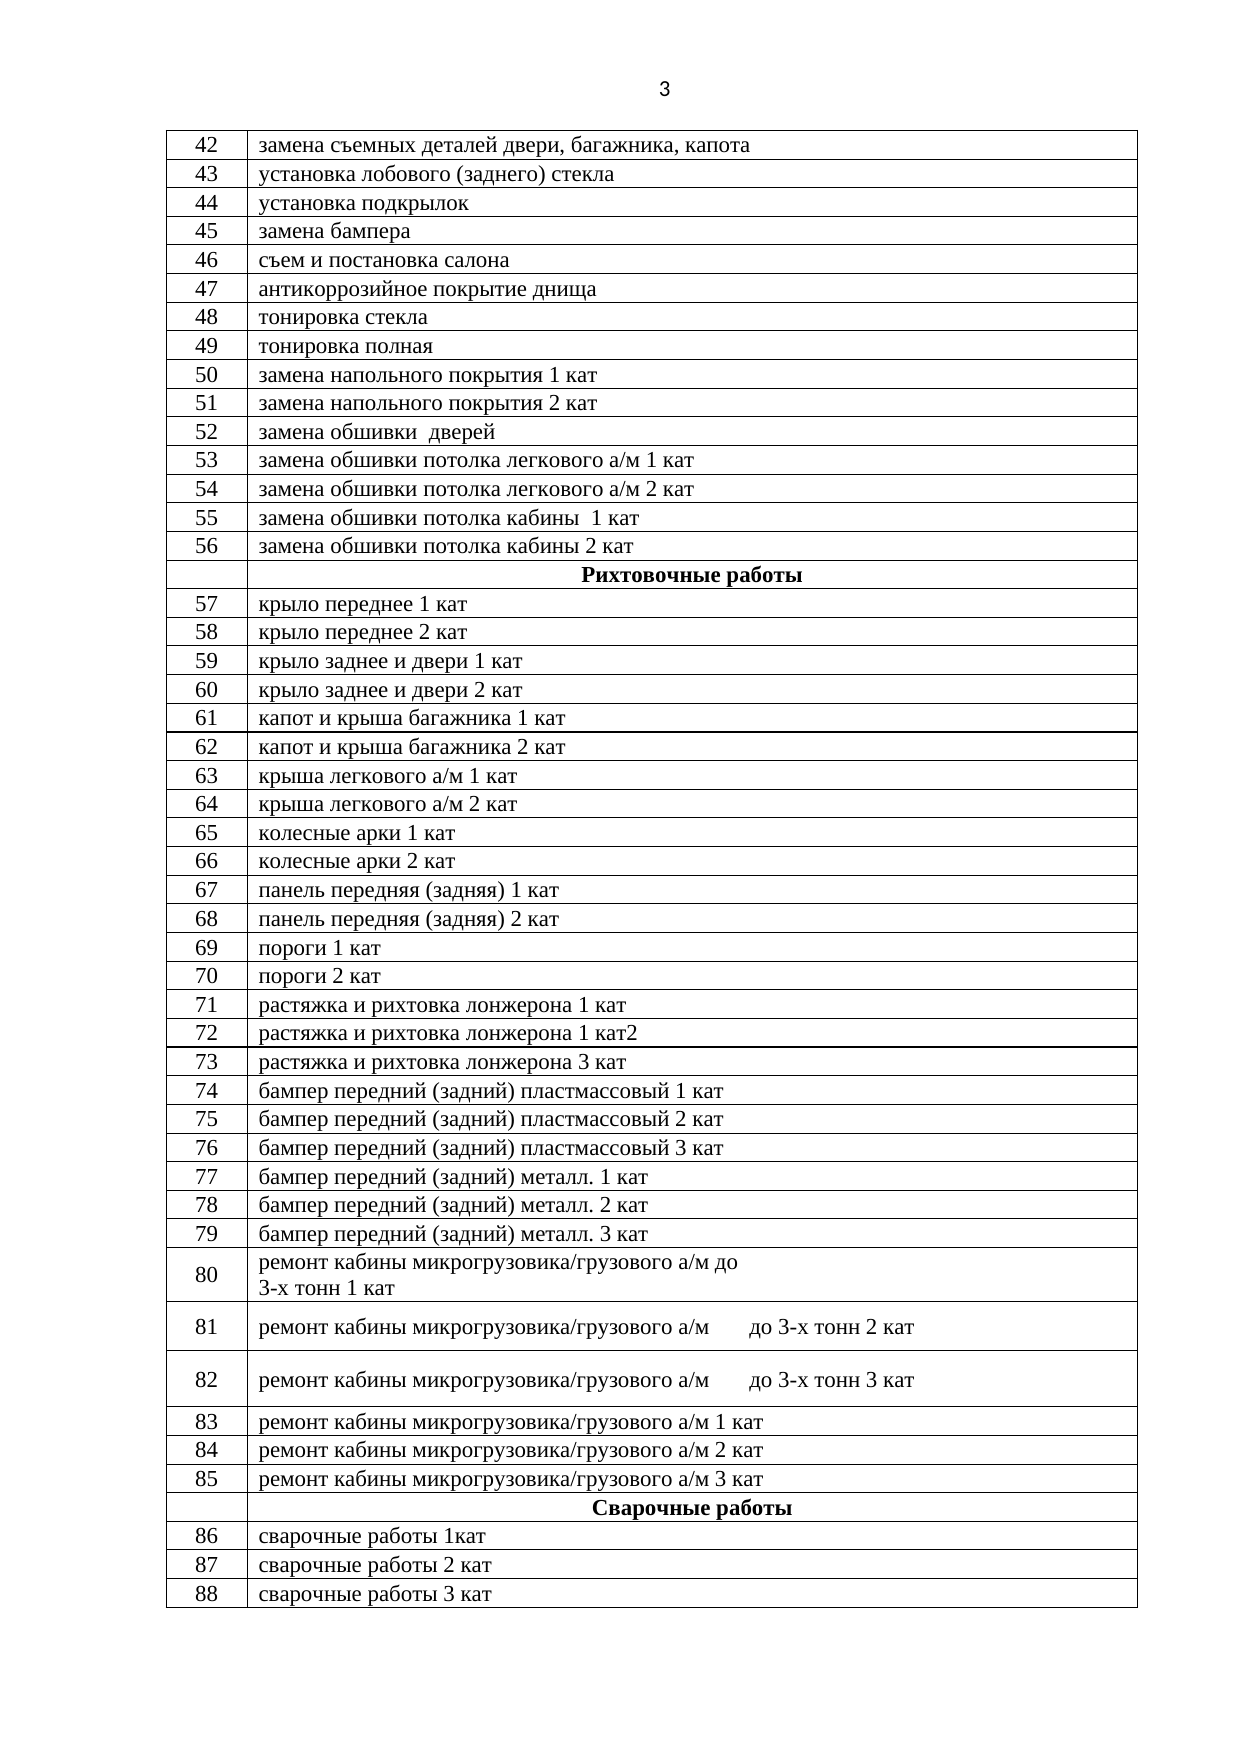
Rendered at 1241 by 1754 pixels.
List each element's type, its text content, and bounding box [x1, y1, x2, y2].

table_cell сварочные работы 1кат [248, 1522, 1137, 1549]
table_cell крыша легкового а/м 2 кат [248, 790, 1137, 817]
table_cell 86 [167, 1522, 247, 1549]
table_cell 79 [167, 1219, 247, 1247]
table_cell 77 [167, 1162, 247, 1190]
table_cell ремонт кабины микрогрузовика/грузового а/м 3 кат [248, 1465, 1137, 1492]
table_cell 46 [167, 245, 247, 273]
table_cell Рихтовочные работы [248, 561, 1137, 588]
table_cell 63 [167, 761, 247, 789]
table_cell бампер передний (задний) пластмассовый 1 кат [248, 1076, 1137, 1104]
table_cell установка подкрылок [248, 188, 1137, 216]
table_cell 87 [167, 1550, 247, 1578]
table_cell 74 [167, 1076, 247, 1104]
table_cell 55 [167, 503, 247, 531]
table_cell 44 [167, 188, 247, 216]
table_cell 43 [167, 160, 247, 187]
table_cell бампер передний (задний) пластмассовый 3 кат [248, 1134, 1137, 1161]
table_cell 52 [167, 417, 247, 445]
table_cell замена бампера [248, 217, 1137, 244]
table_cell 49 [167, 331, 247, 359]
table_cell панель передняя (задняя) 2 кат [248, 904, 1137, 932]
table_cell крыло заднее и двери 2 кат [248, 675, 1137, 703]
table_cell [167, 1493, 247, 1521]
table_cell замена обшивки потолка кабины 1 кат [248, 503, 1137, 531]
table_cell 53 [167, 446, 247, 473]
table_cell 68 [167, 904, 247, 932]
table_cell растяжка и рихтовка лонжерона 1 кат2 [248, 1019, 1137, 1046]
table_cell замена обшивки потолка легкового а/м 2 кат [248, 475, 1137, 502]
table_cell тонировка полная [248, 331, 1137, 359]
table_cell замена напольного покрытия 2 кат [248, 389, 1137, 416]
table_cell пороги 2 кат [248, 962, 1137, 989]
table_cell 48 [167, 303, 247, 330]
table_cell 69 [167, 933, 247, 961]
table_cell 71 [167, 990, 247, 1018]
table_cell 58 [167, 618, 247, 645]
table_cell 47 [167, 274, 247, 302]
table_cell 70 [167, 962, 247, 989]
table_cell 50 [167, 360, 247, 388]
table_cell сварочные работы 2 кат [248, 1550, 1137, 1578]
table_cell 60 [167, 675, 247, 703]
table_cell панель передняя (задняя) 1 кат [248, 876, 1137, 903]
table_cell 76 [167, 1134, 247, 1161]
table_cell бампер передний (задний) металл. 2 кат [248, 1191, 1137, 1218]
table_cell 66 [167, 847, 247, 874]
table_cell 54 [167, 475, 247, 502]
table_cell 59 [167, 646, 247, 674]
table_cell 83 [167, 1407, 247, 1435]
table_cell 88 [167, 1579, 247, 1607]
table_cell замена обшивки потолка кабины 2 кат [248, 532, 1137, 559]
table_cell 56 [167, 532, 247, 559]
table_cell крыло переднее 1 кат [248, 589, 1137, 617]
table_cell ремонт кабины микрогрузовика/грузового а/м до 3-х тонн 2 кат [248, 1302, 1137, 1350]
table_cell 81 [167, 1302, 247, 1350]
table_cell 57 [167, 589, 247, 617]
table_cell сварочные работы 3 кат [248, 1579, 1137, 1607]
table_cell Сварочные работы [248, 1493, 1137, 1521]
table_cell растяжка и рихтовка лонжерона 1 кат [248, 990, 1137, 1018]
table_cell капот и крыша багажника 1 кат [248, 704, 1137, 731]
table_cell 75 [167, 1105, 247, 1132]
table_cell 64 [167, 790, 247, 817]
table_cell 78 [167, 1191, 247, 1218]
table_cell 62 [167, 733, 247, 760]
table_cell установка лобового (заднего) стекла [248, 160, 1137, 187]
table_cell замена обшивки дверей [248, 417, 1137, 445]
table_cell 51 [167, 389, 247, 416]
table_cell антикоррозийное покрытие днища [248, 274, 1137, 302]
table_cell крыло заднее и двери 1 кат [248, 646, 1137, 674]
table_cell замена съемных деталей двери, багажника, капота [248, 131, 1137, 158]
table_cell ремонт кабины микрогрузовика/грузового а/м до 3-х тонн 3 кат [248, 1351, 1137, 1406]
table_cell 61 [167, 704, 247, 731]
table_cell 80 [167, 1248, 247, 1301]
table_cell ремонт кабины микрогрузовика/грузового а/м до 3-х тонн 1 кат [248, 1248, 1137, 1301]
table_cell замена напольного покрытия 1 кат [248, 360, 1137, 388]
table_cell 84 [167, 1436, 247, 1463]
table_cell бампер передний (задний) металл. 1 кат [248, 1162, 1137, 1190]
table_cell ремонт кабины микрогрузовика/грузового а/м 2 кат [248, 1436, 1137, 1463]
table_cell бампер передний (задний) пластмассовый 2 кат [248, 1105, 1137, 1132]
table_cell крыло переднее 2 кат [248, 618, 1137, 645]
table_cell съем и постановка салона [248, 245, 1137, 273]
table_cell бампер передний (задний) металл. 3 кат [248, 1219, 1137, 1247]
table_cell тонировка стекла [248, 303, 1137, 330]
table_cell капот и крыша багажника 2 кат [248, 733, 1137, 760]
table_cell растяжка и рихтовка лонжерона 3 кат [248, 1048, 1137, 1075]
table_cell 42 [167, 131, 247, 158]
table_cell 82 [167, 1351, 247, 1406]
table_cell ремонт кабины микрогрузовика/грузового а/м 1 кат [248, 1407, 1137, 1435]
table_cell колесные арки 1 кат [248, 818, 1137, 846]
table_cell 72 [167, 1019, 247, 1046]
table_cell 85 [167, 1465, 247, 1492]
table_cell 73 [167, 1048, 247, 1075]
table_cell замена обшивки потолка легкового а/м 1 кат [248, 446, 1137, 473]
table_cell колесные арки 2 кат [248, 847, 1137, 874]
table_cell пороги 1 кат [248, 933, 1137, 961]
table_cell [167, 561, 247, 588]
table_cell 65 [167, 818, 247, 846]
table_cell крыша легкового а/м 1 кат [248, 761, 1137, 789]
table_cell 45 [167, 217, 247, 244]
table_cell 67 [167, 876, 247, 903]
